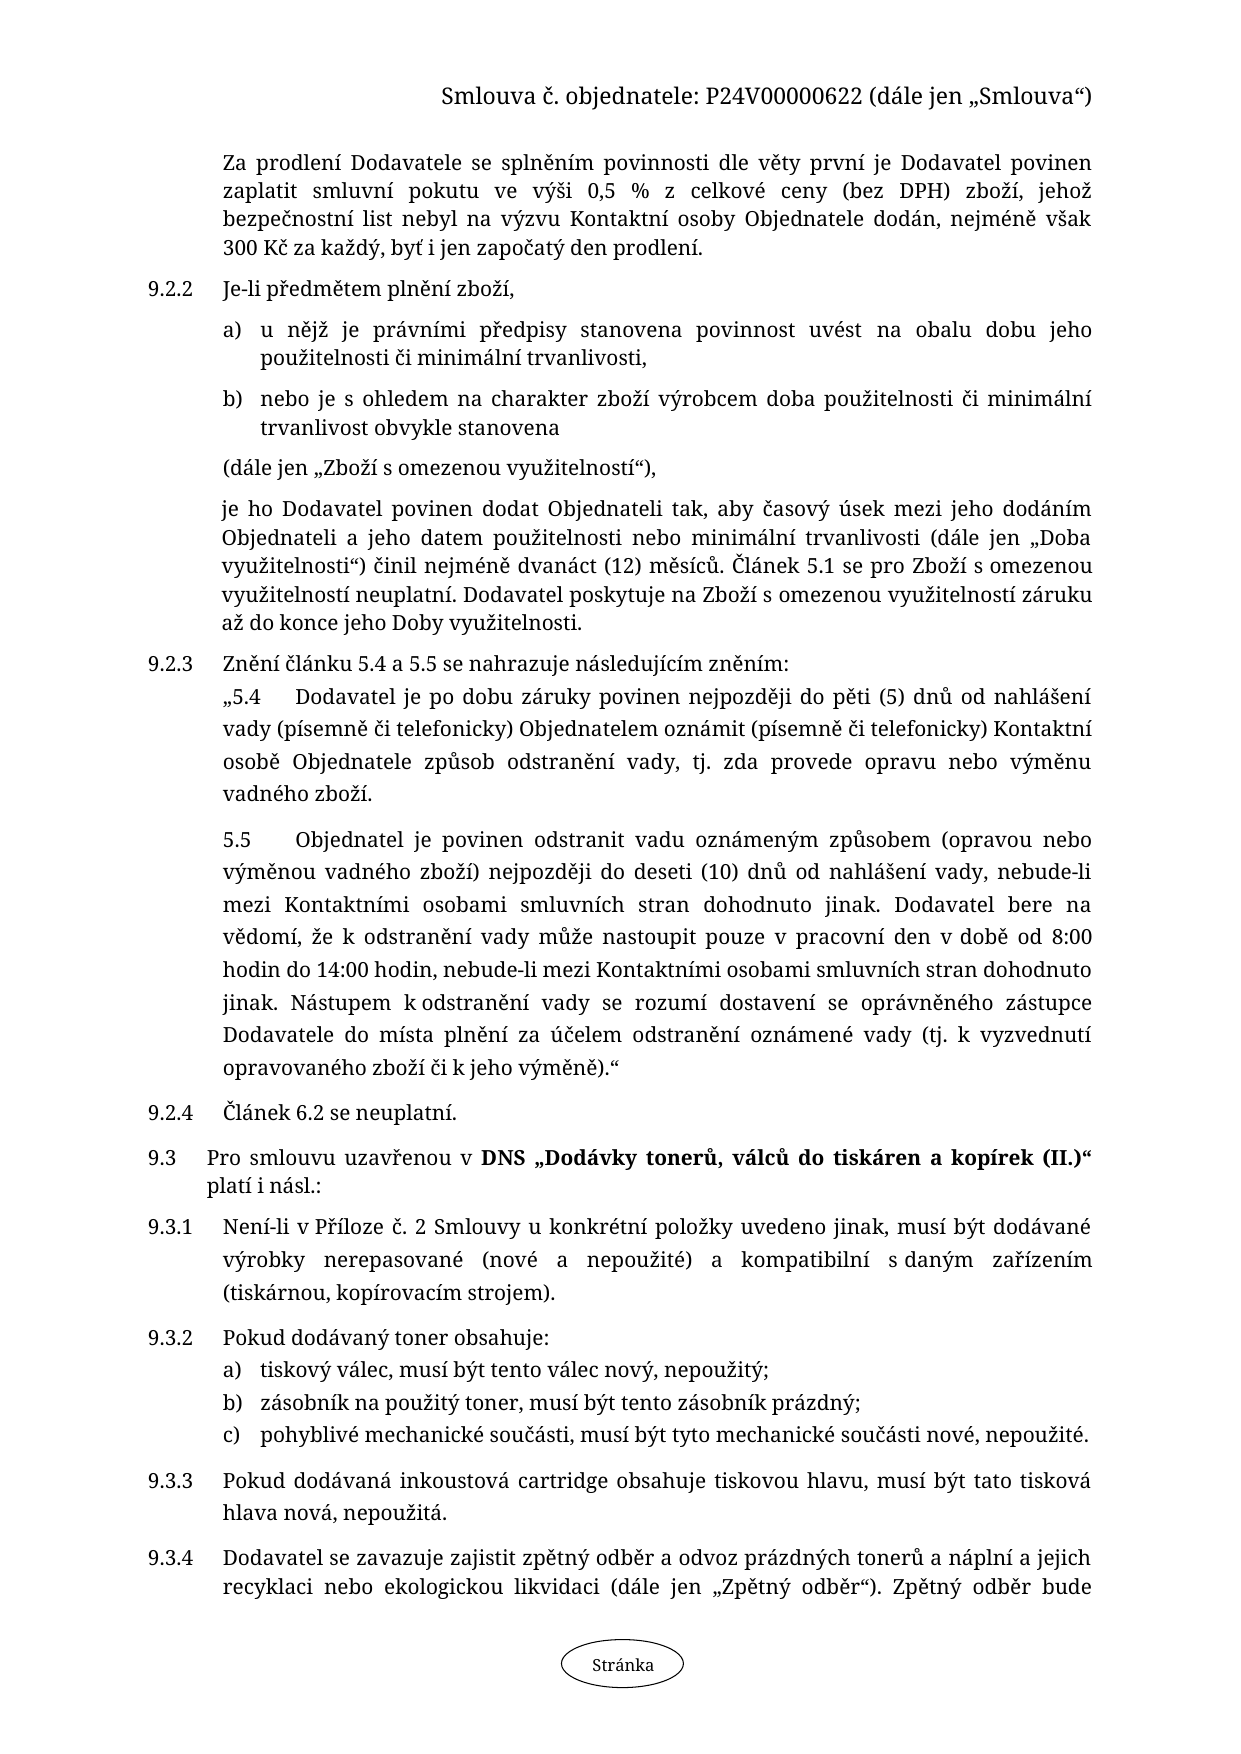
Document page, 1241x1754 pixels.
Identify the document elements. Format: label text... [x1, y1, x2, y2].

list u nějž je právními předpisy stanovena povinnost uvést na obalu dobu jeho použitelnosti či minimální trvanlivosti, [223, 315, 1093, 372]
list Je-li předmětem plnění zboží, [148, 274, 1093, 302]
list pohyblivé mechanické součásti, musí být tyto mechanické součásti nové, nepoužité. [223, 1421, 1093, 1449]
list Pokud dodávaný toner obsahuje: [148, 1323, 1093, 1351]
list „5.4 Dodavatel je po dobu záruky povinen nejpozději do pěti (5) dnů od nahlášení vady (písemně či telefonicky) Objednatelem oznámit (písemně či telefonicky) Kontaktní osobě Objednatele způsob odstranění vady, tj. zda provede opravu nebo výměnu vadného zboží. [223, 682, 1093, 808]
list Pro smlouvu uzavřenou v DNS „Dodávky tonerů, válců do tiskáren a kopírek (II.)“ platí i násl.: [148, 1143, 1093, 1200]
list Pokud dodávaná inkoustová cartridge obsahuje tiskovou hlavu, musí být tato tisková hlava nová, nepoužitá. [148, 1466, 1093, 1527]
list zásobník na použitý toner, musí být tento zásobník prázdný; [223, 1388, 1093, 1416]
list tiskový válec, musí být tento válec nový, nepoužitý; [223, 1355, 1093, 1384]
text (dále jen „Zboží s omezenou využitelností“), [223, 453, 1093, 482]
list Není-li v Příloze č. 2 Smlouvy u konkrétní položky uvedeno jinak, musí být dodávané výrobky nerepasované (nové a nepoužité) a kompatibilní s daným zařízením (tiskárnou, kopírovacím strojem). [148, 1212, 1093, 1306]
list Článek 6.2 se neuplatní. [148, 1098, 1093, 1126]
text je ho Dodavatel povinen dodat Objednateli tak, aby časový úsek mezi jeho dodáním Objednateli a jeho datem použitelnosti nebo minimální trvanlivosti (dále jen „Doba využitelnosti“) činil nejméně dvanáct (12) měsíců. Článek 5.1 se pro Zboží s omezenou využitelností neuplatní. Dodavatel poskytuje na Zboží s omezenou využitelností záruku až do konce jeho Doby využitelnosti. [221, 494, 1093, 637]
list Znění článku 5.4 a 5.5 se nahrazuje následujícím zněním: [148, 649, 1093, 678]
list nebo je s ohledem na charakter zboží výrobcem doba použitelnosti či minimální trvanlivost obvykle stanovena [223, 384, 1093, 441]
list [148, 148, 1093, 261]
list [148, 1543, 1093, 1600]
list 5.5 Objednatel je povinen odstranit vadu oznámeným způsobem (opravou nebo výměnou vadného zboží) nejpozději do deseti (10) dnů od nahlášení vady, nebude-li mezi Kontaktními osobami smluvních stran dohodnuto jinak. Dodavatel bere na vědomí, že k odstranění vady může nastoupit pouze v pracovní den v době od 8:00 hodin do 14:00 hodin, nebude-li mezi Kontaktními osobami smluvních stran dohodnuto jinak. Nástupem k odstranění vady se rozumí dostavení se oprávněného zástupce Dodavatele do místa plnění za účelem odstranění oznámené vady (tj. k vyzvednutí opravovaného zboží či k jeho výměně).“ [223, 825, 1093, 1081]
